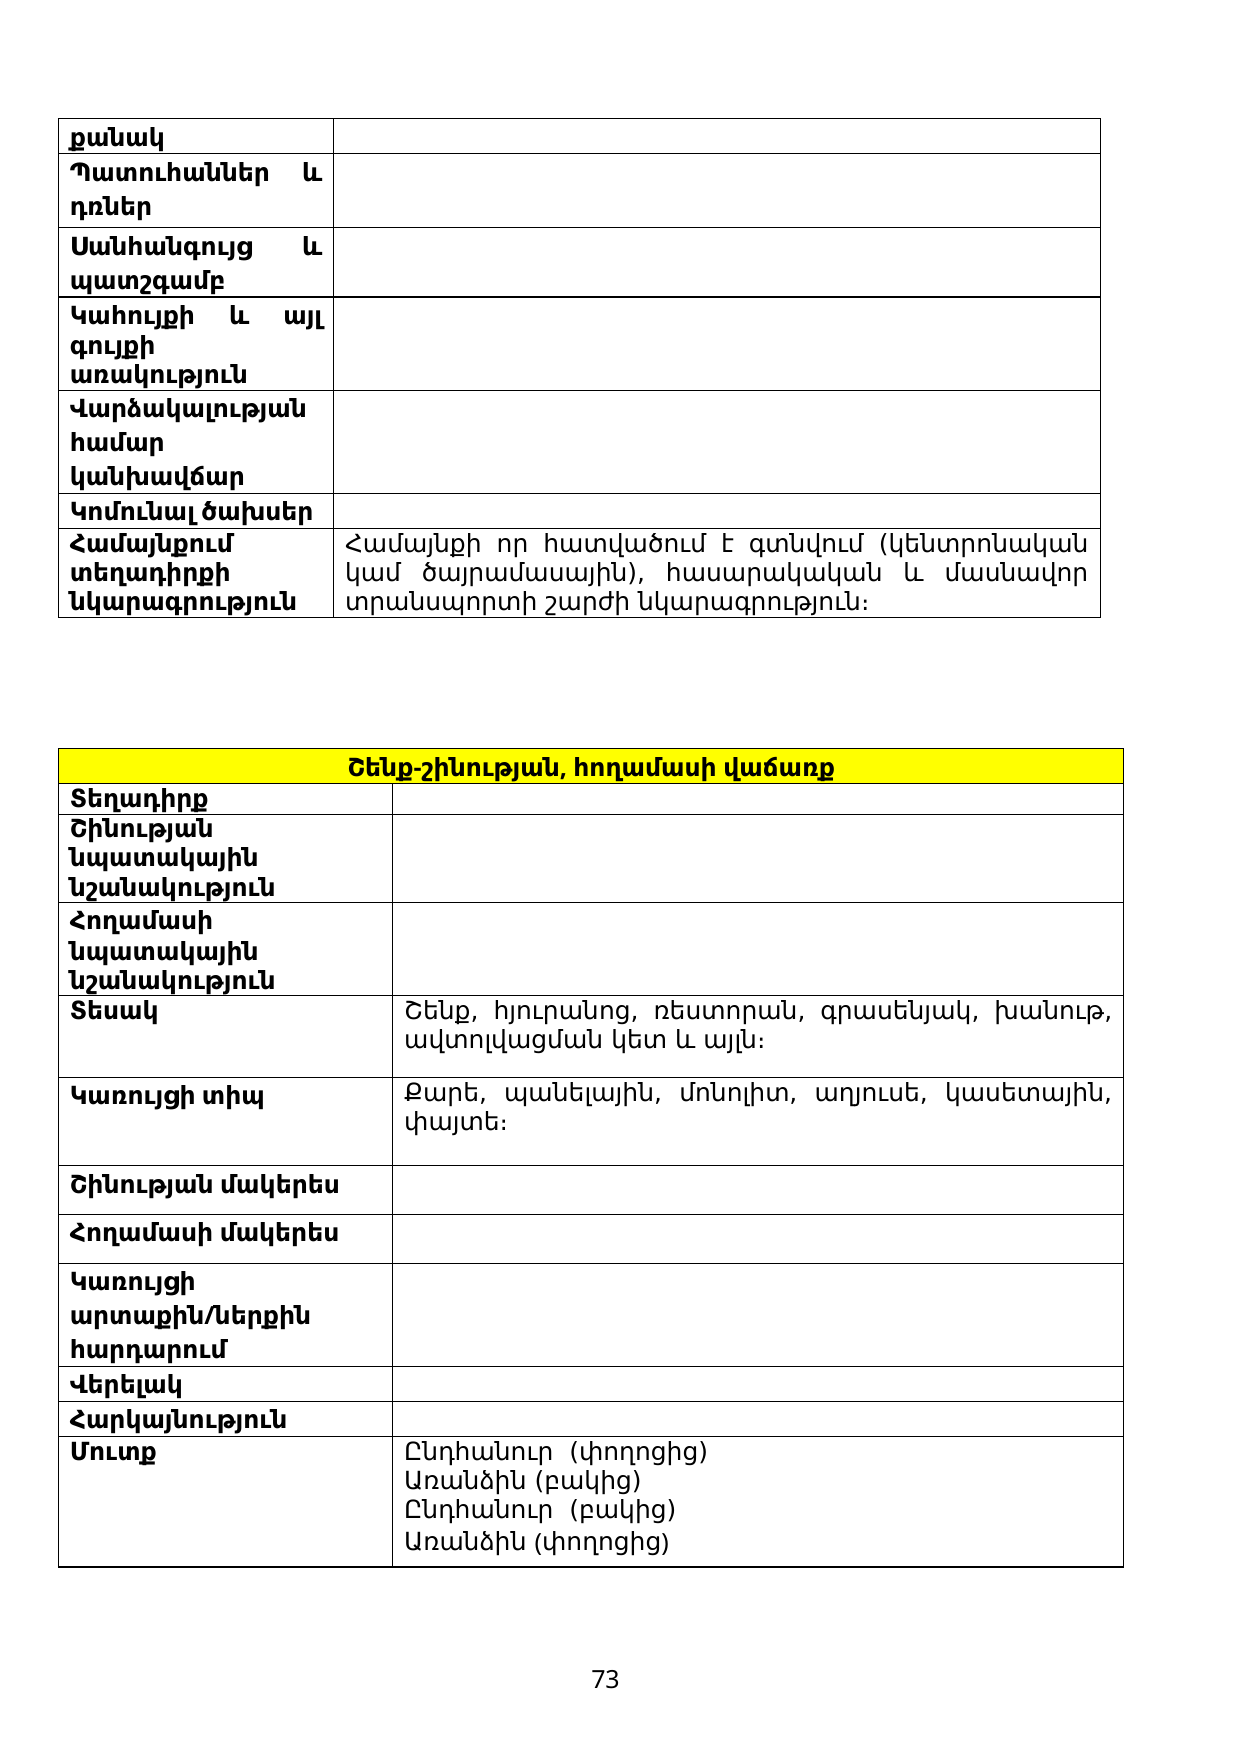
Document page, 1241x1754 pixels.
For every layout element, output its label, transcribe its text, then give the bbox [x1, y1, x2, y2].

table_cell [393, 1367, 1123, 1401]
table_cell [1089, 494, 1100, 528]
table_header Շենք-շինության, հողամասի վաճառք [59, 749, 1123, 783]
table_cell Պատուհաններ և դռներ [59, 154, 333, 227]
table_cell [393, 784, 1123, 813]
table_cell Մուտք [59, 1437, 392, 1566]
table_cell [334, 391, 1100, 493]
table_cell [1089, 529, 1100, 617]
table_cell [393, 1166, 1123, 1214]
table_cell Շինության նպատակային նշանակություն [59, 815, 392, 902]
table_cell [334, 154, 1100, 227]
table_cell Կառույցի տիպ [59, 1078, 392, 1165]
table_cell Հողամասի մակերես [59, 1215, 392, 1263]
table_cell Շինության մակերես [59, 1166, 392, 1214]
table_cell [393, 815, 1123, 902]
table_cell Տեսակ [59, 996, 392, 1077]
table_cell Շենք, հյուրանոց, ռեստորան, գրասենյակ, խանութ, ավտոլվացման կետ և այլն։ [393, 996, 1123, 1077]
table_cell [334, 228, 1100, 296]
table_cell [393, 903, 1123, 995]
table_cell Ընդհանուր (փողոցից) Առանձին (բակից) Ընդհանուր (բակից) Առանձին (փողոցից) [393, 1437, 1123, 1566]
table_cell Տեղադիրք [59, 784, 392, 813]
table_cell [334, 298, 1100, 390]
table_cell [393, 1264, 1123, 1366]
table_cell Հողամասի նպատակային նշանակություն [59, 903, 392, 995]
table_cell [334, 494, 345, 528]
table_cell Քարե, պանելային, մոնոլիտ, աղյուսե, կասետային, փայտե։ [393, 1078, 1123, 1165]
table_cell [393, 1215, 1123, 1263]
table_cell [393, 1402, 1123, 1436]
table_cell [334, 119, 1100, 153]
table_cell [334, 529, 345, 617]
